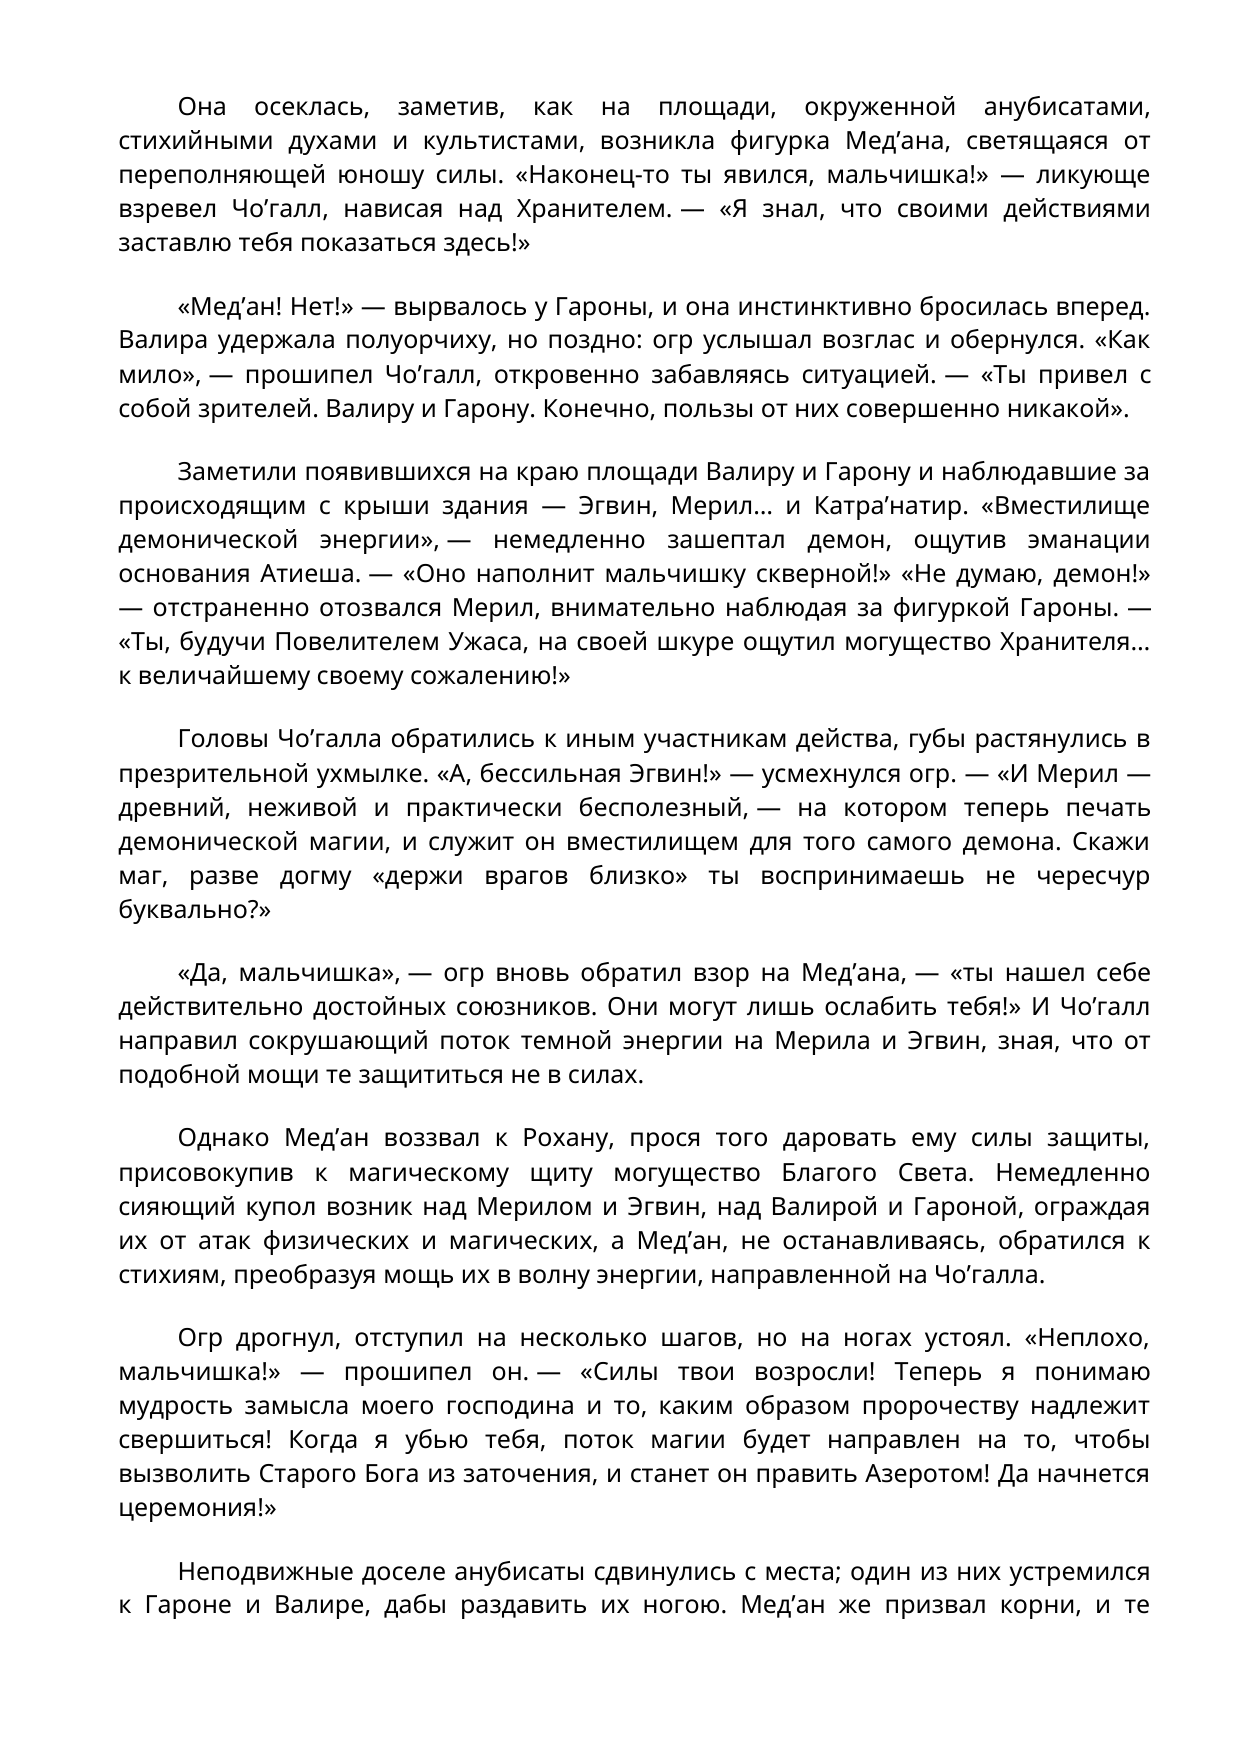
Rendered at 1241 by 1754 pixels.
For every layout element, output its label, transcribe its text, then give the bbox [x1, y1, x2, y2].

text Однако Мед’ан воззвал к Рохану, прося того даровать ему силы защиты, присовокупив к магическому щиту могущество Благого Света. Немедленно сияющий купол возник над Мерилом и Эгвин, над Валирой и Гароной, ограждая их от атак физических и магических, а Мед’ан, не останавливаясь, обратился к стихиям, преобразуя мощь их в волну энергии, направленной на Чо’галла. [118, 1120, 1152, 1290]
text Она осеклась, заметив, как на площади, окруженной анубисатами, стихийными духами и культистами, возникла фигурка Мед’ана, светящаяся от переполняющей юношу силы. «Наконец-то ты явился, мальчишка!» — ликующе взревел Чо’галл, нависая над Хранителем. — «Я знал, что своими действиями заставлю тебя показаться здесь!» [118, 89, 1152, 259]
text Огр дрогнул, отступил на несколько шагов, но на ногах устоял. «Неплохо, мальчишка!» — прошипел он. — «Силы твои возросли! Теперь я понимаю мудрость замысла моего господина и то, каким образом пророчеству надлежит свершиться! Когда я убью тебя, поток магии будет направлен на то, чтобы вызволить Старого Бога из заточения, и станет он править Азеротом! Да начнется церемония!» [118, 1319, 1152, 1524]
text Заметили появившихся на краю площади Валиру и Гарону и наблюдавшие за происходящим с крыши здания — Эгвин, Мерил… и Катра’натир. «Вместилище демонической энергии», — немедленно зашептал демон, ощутив эманации основания Атиеша. — «Оно наполнит мальчишку скверной!» «Не думаю, демон!» — отстраненно отозвался Мерил, внимательно наблюдая за фигуркой Гароны. — «Ты, будучи Повелителем Ужаса, на своей шкуре ощутил могущество Хранителя… к величайшему своему сожалению!» [118, 453, 1152, 692]
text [118, 1553, 1152, 1621]
text Головы Чо’галла обратились к иным участникам действа, губы растянулись в презрительной ухмылке. «А, бессильная Эгвин!» — усмехнулся огр. — «И Мерил — древний, неживой и практически бесполезный, — на котором теперь печать демонической магии, и служит он вместилищем для того самого демона. Скажи маг, разве догму «держи врагов близко» ты воспринимаешь не чересчур буквально?» [118, 721, 1152, 926]
text «Мед’ан! Нет!» — вырвалось у Гароны, и она инстинктивно бросилась вперед. Валира удержала полуорчиху, но поздно: огр услышал возглас и обернулся. «Как мило», — прошипел Чо’галл, откровенно забавляясь ситуацией. — «Ты привел с собой зрителей. Валиру и Гарону. Конечно, пользы от них совершенно никакой». [118, 288, 1152, 424]
text «Да, мальчишка», — огр вновь обратил взор на Мед’ана, — «ты нашел себе действительно достойных союзников. Они могут лишь ослабить тебя!» И Чо’галл направил сокрушающий поток темной энергии на Мерила и Эгвин, зная, что от подобной мощи те защититься не в силах. [118, 955, 1152, 1091]
